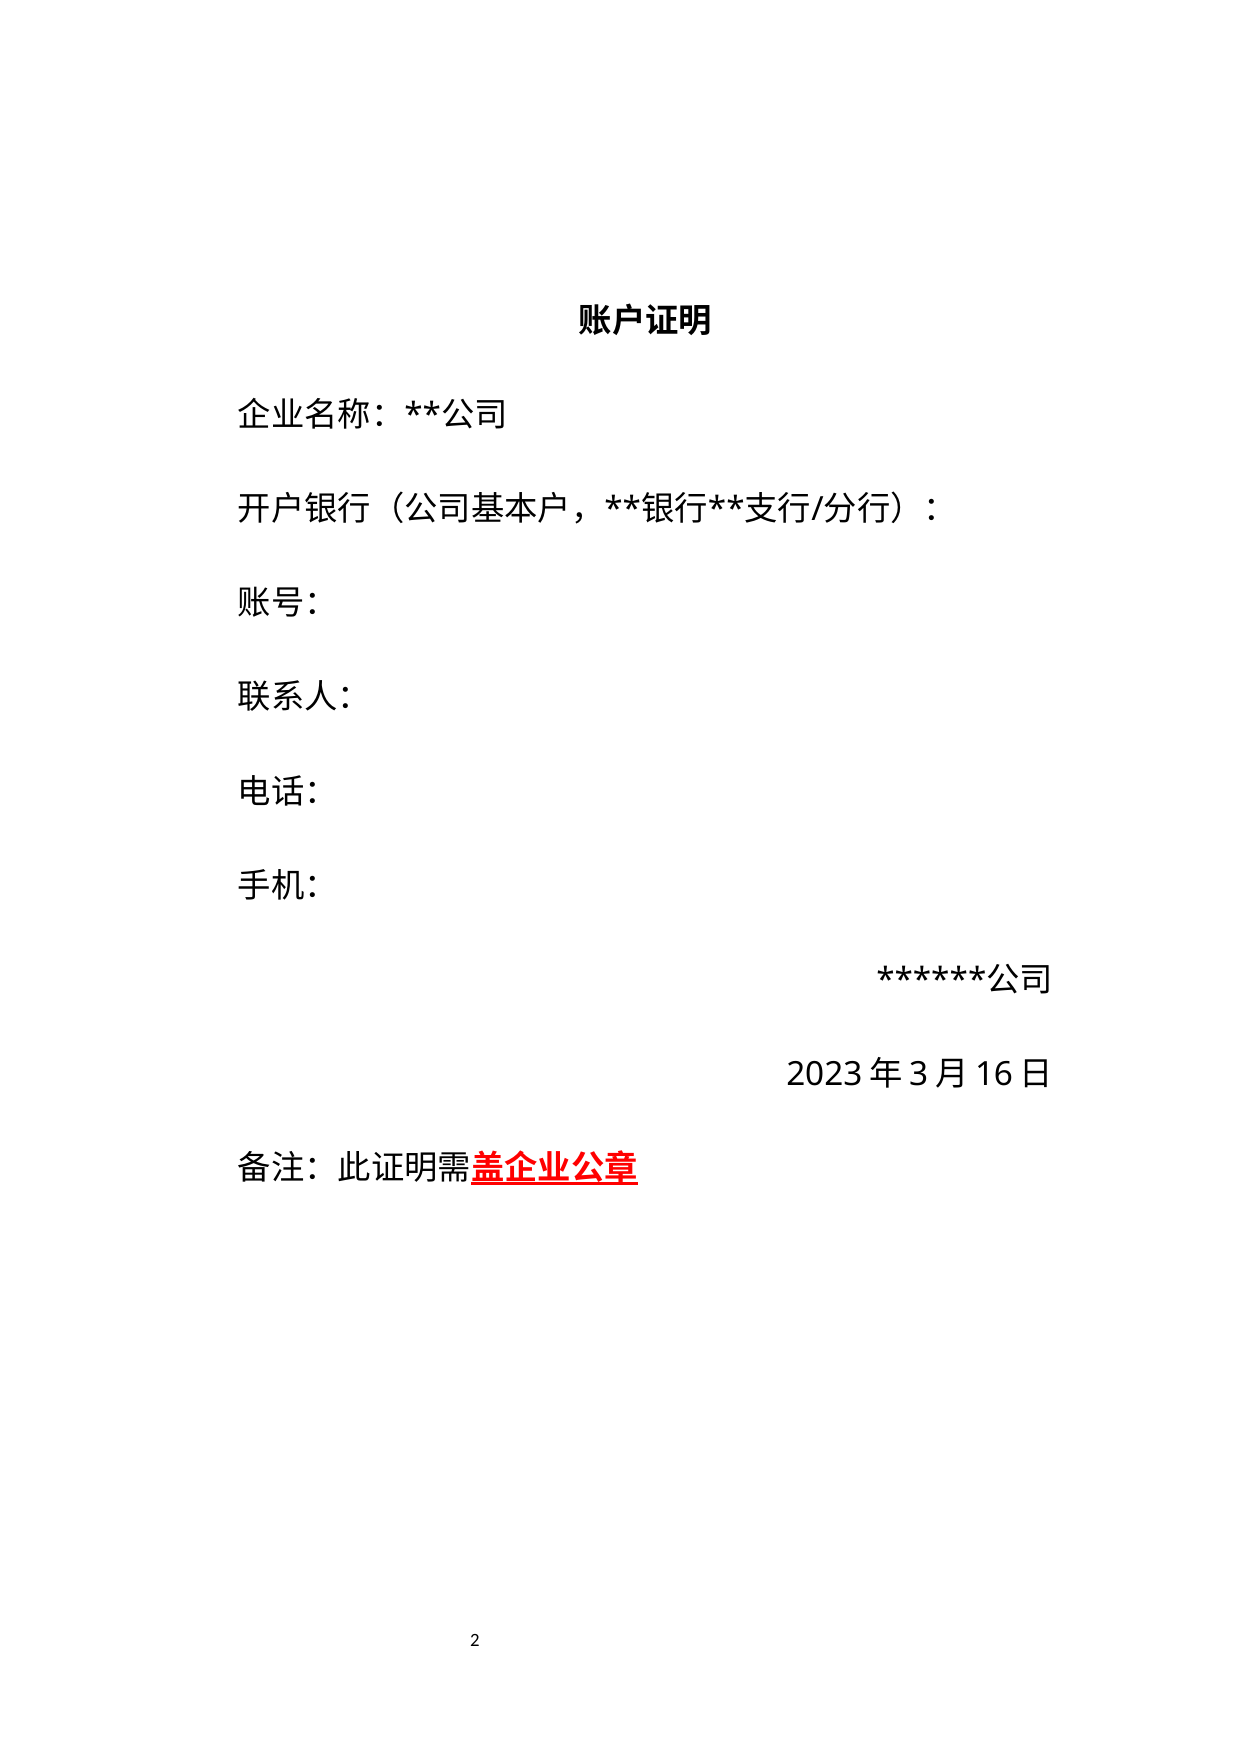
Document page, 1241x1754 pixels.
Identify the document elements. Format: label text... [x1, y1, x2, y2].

text 电话： [187, 756, 1053, 821]
text 2023年3月16日 [187, 1039, 1053, 1104]
text 备注：此证明需盖企业公章 [187, 1133, 1053, 1198]
text 企业名称：**公司 [187, 379, 1053, 444]
text ******公司 [187, 944, 1053, 1009]
text 开户银行（公司基本户，**银行**支行/分行）： [187, 474, 1053, 539]
text 手机： [187, 850, 1053, 915]
text 账号： [187, 568, 1053, 633]
text 联系人： [187, 662, 1053, 727]
text 账户证明 [187, 285, 1053, 350]
